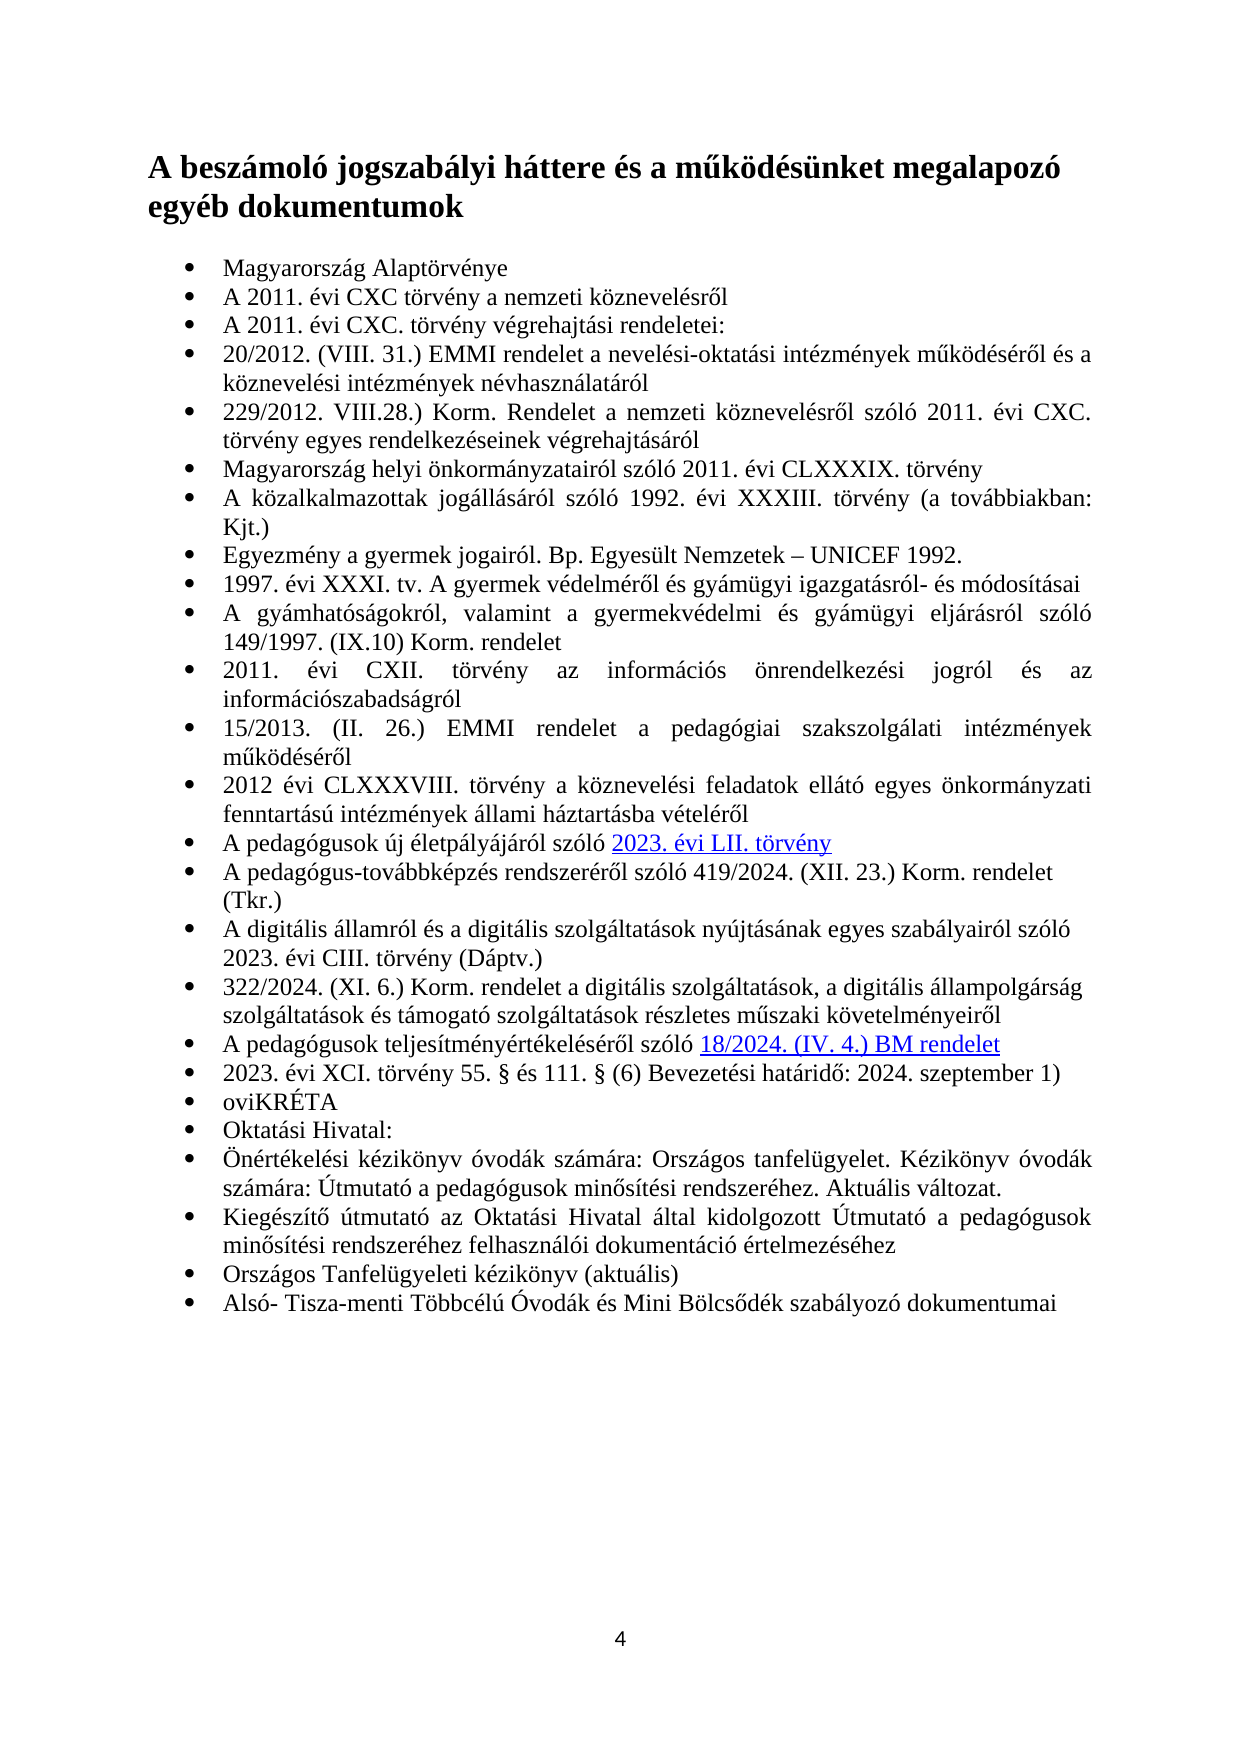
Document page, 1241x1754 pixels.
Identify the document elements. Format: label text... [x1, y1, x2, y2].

subtitle A beszámoló jogszabályi háttere és a működésünket megalapozó egyéb dokumentumok [148, 148, 1093, 224]
list Alsó- Tisza-menti Többcélú Óvodák és Mini Bölcsődék szabályozó dokumentumai [185, 1288, 1093, 1317]
list 229/2012. VIII.28.) Korm. Rendelet a nemzeti köznevelésről szóló 2011. évi CXC. törvény egyes rendelkezéseinek végrehajtásáról [185, 397, 1093, 454]
list A pedagógusok teljesítményértékeléséről szóló 18/2024. (IV. 4.) BM rendelet [185, 1029, 1093, 1058]
list 2011. évi CXII. törvény az információs önrendelkezési jogról és az információszabadságról [185, 656, 1093, 713]
list 322/2024. (XI. 6.) Korm. rendelet a digitális szolgáltatások, a digitális állampolgárság szolgáltatások és támogató szolgáltatások részletes műszaki követelményeiről [185, 972, 1093, 1029]
list Magyarország Alaptörvénye [185, 253, 1093, 282]
list 15/2013. (II. 26.) EMMI rendelet a pedagógiai szakszolgálati intézmények működéséről [185, 713, 1093, 771]
list Országos Tanfelügyeleti kézikönyv (aktuális) [185, 1259, 1093, 1288]
list A pedagógus-továbbképzés rendszeréről szóló 419/2024. (XII. 23.) Korm. rendelet (Tkr.) [185, 857, 1093, 914]
list 1997. évi XXXI. tv. A gyermek védelméről és gyámügyi igazgatásról- és módosításai [185, 569, 1093, 598]
list A közalkalmazottak jogállásáról szóló 1992. évi XXXIII. törvény (a továbbiakban: Kjt.) [185, 483, 1093, 541]
list A gyámhatóságokról, valamint a gyermekvédelmi és gyámügyi eljárásról szóló 149/1997. (IX.10) Korm. rendelet [185, 598, 1093, 656]
list Önértékelési kézikönyv óvodák számára: Országos tanfelügyelet. Kézikönyv óvodák számára: Útmutató a pedagógusok minősítési rendszeréhez. Aktuális változat. [185, 1144, 1093, 1202]
list 20/2012. (VIII. 31.) EMMI rendelet a nevelési-oktatási intézmények működéséről és a köznevelési intézmények névhasználatáról [185, 339, 1093, 397]
list 2012 évi CLXXXVIII. törvény a köznevelési feladatok ellátó egyes önkormányzati fenntartású intézmények állami háztartásba vételéről [185, 771, 1093, 828]
list Kiegészítő útmutató az Oktatási Hivatal által kidolgozott Útmutató a pedagógusok minősítési rendszeréhez felhasználói dokumentáció értelmezéséhez [185, 1202, 1093, 1259]
list A pedagógusok új életpályájáról szóló 2023. évi LII. törvény [185, 828, 1093, 857]
list A digitális államról és a digitális szolgáltatások nyújtásának egyes szabályairól szóló 2023. évi CIII. törvény (Dáptv.) [185, 914, 1093, 972]
list A 2011. évi CXC törvény a nemzeti köznevelésről [185, 282, 1093, 311]
list Magyarország helyi önkormányzatairól szóló 2011. évi CLXXXIX. törvény [185, 454, 1093, 483]
list Egyezmény a gyermek jogairól. Bp. Egyesült Nemzetek – UNICEF 1992. [185, 541, 1093, 569]
list A 2011. évi CXC. törvény végrehajtási rendeletei: [185, 311, 1093, 339]
list Oktatási Hivatal: [185, 1116, 1093, 1144]
list oviKRÉTA [185, 1087, 1093, 1116]
list 2023. évi XCI. törvény 55. § és 111. § (6) Bevezetési határidő: 2024. szeptember 1) [185, 1058, 1093, 1087]
